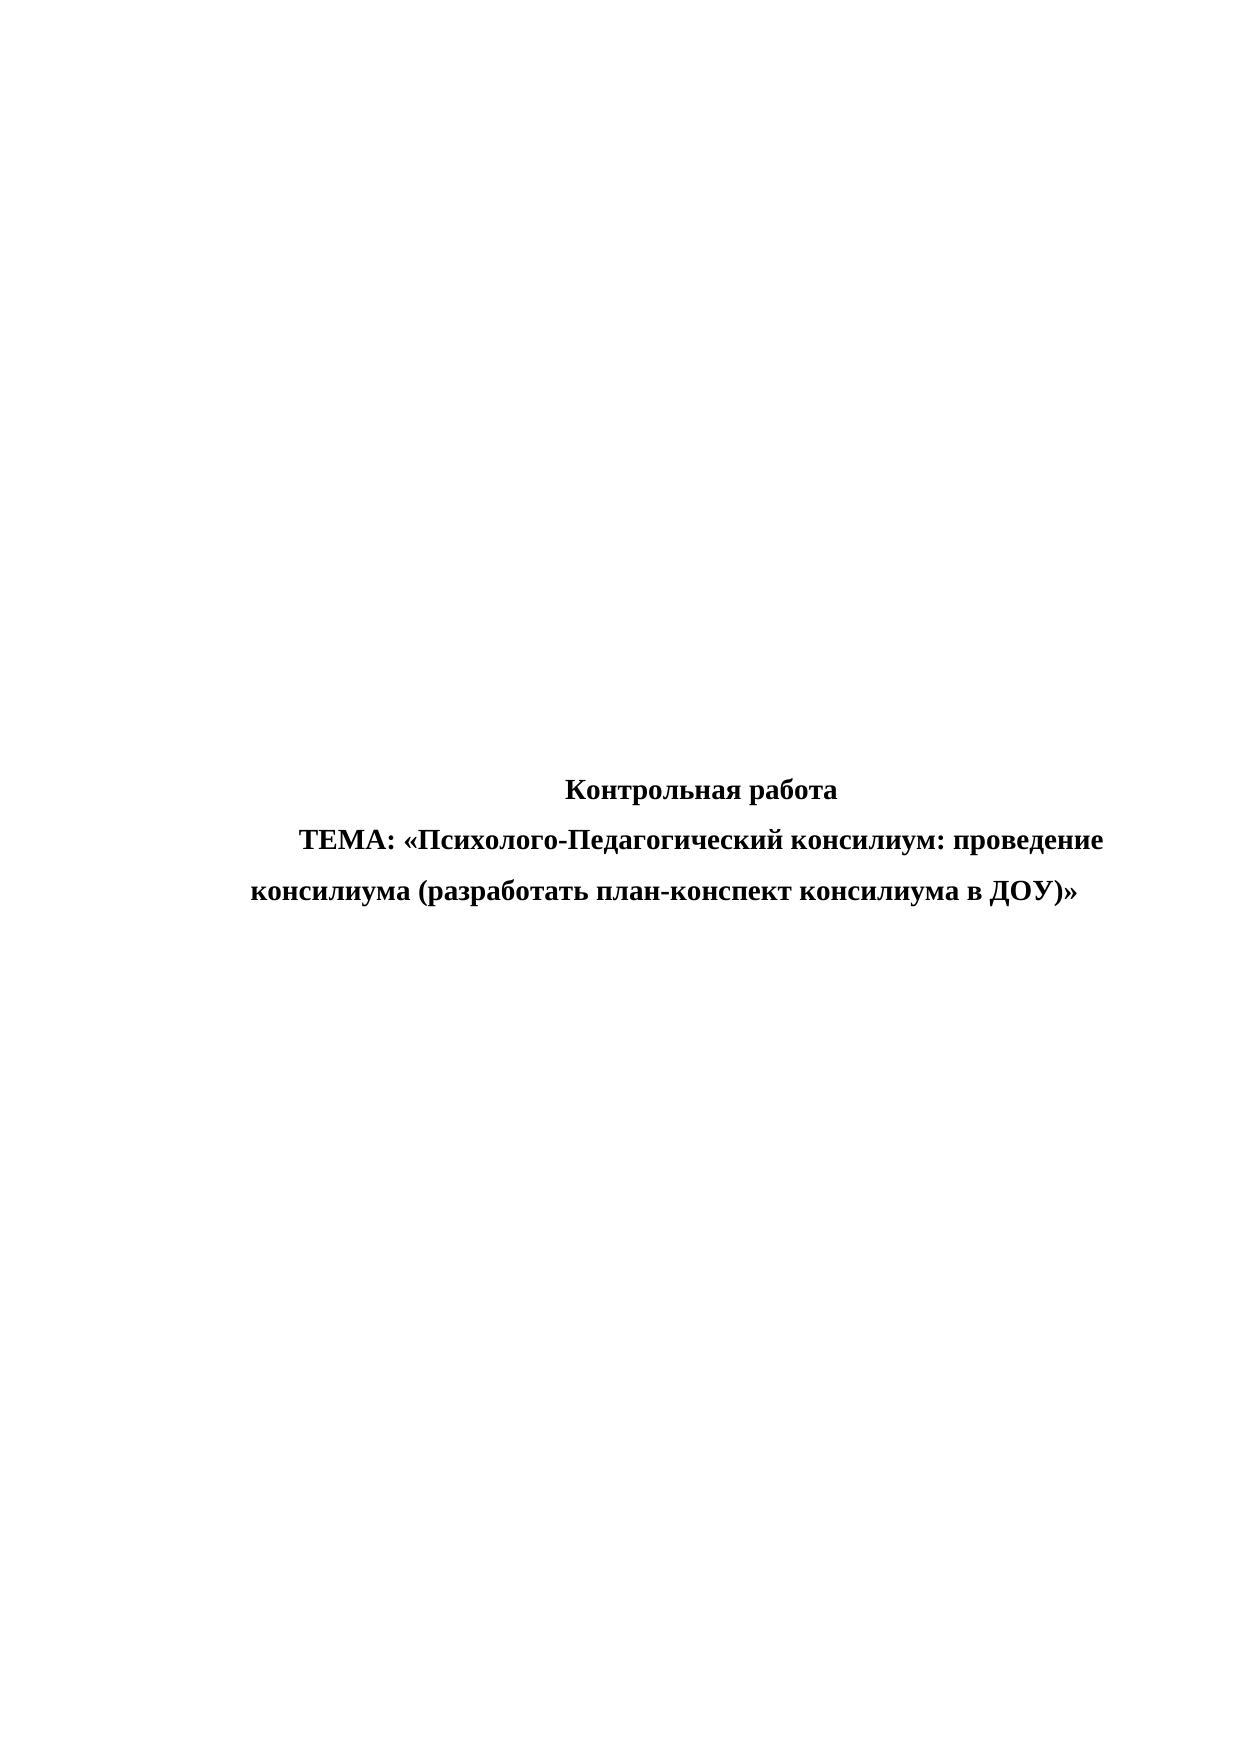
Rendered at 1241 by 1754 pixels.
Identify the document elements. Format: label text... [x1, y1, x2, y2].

text ТЕМА: «Психолого-Педагогический консилиум: проведение консилиума (разработать план-конспект консилиума в ДОУ)» [177, 822, 1152, 906]
text Контрольная работа [177, 772, 1152, 806]
